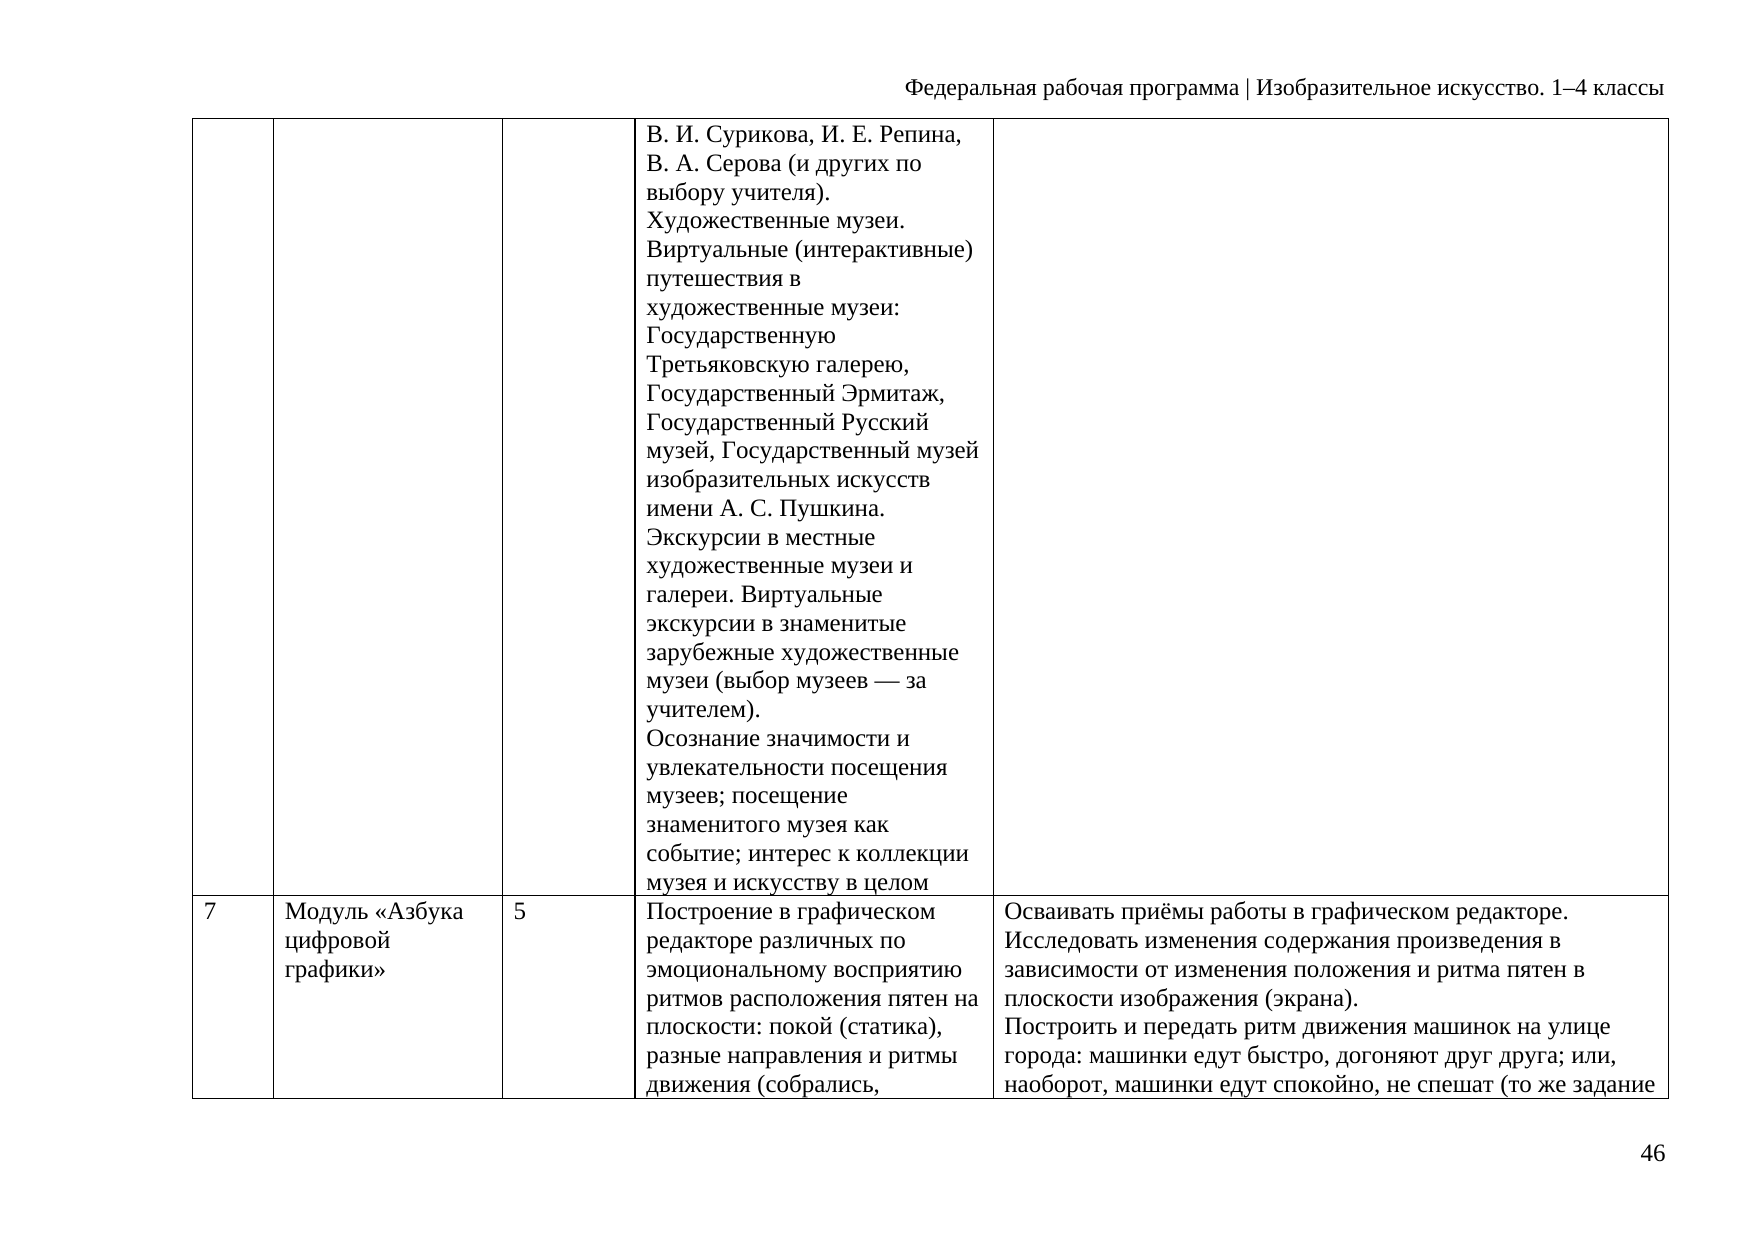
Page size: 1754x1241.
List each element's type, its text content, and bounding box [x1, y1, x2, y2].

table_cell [994, 896, 1668, 1098]
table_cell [636, 119, 993, 895]
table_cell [274, 119, 502, 895]
table_cell 7 [193, 896, 273, 1098]
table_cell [636, 896, 993, 1098]
table_cell 6 [193, 119, 273, 895]
table_cell 5 [503, 896, 634, 1098]
table_cell 5 [503, 119, 634, 895]
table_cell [274, 896, 502, 1098]
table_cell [994, 119, 1668, 895]
